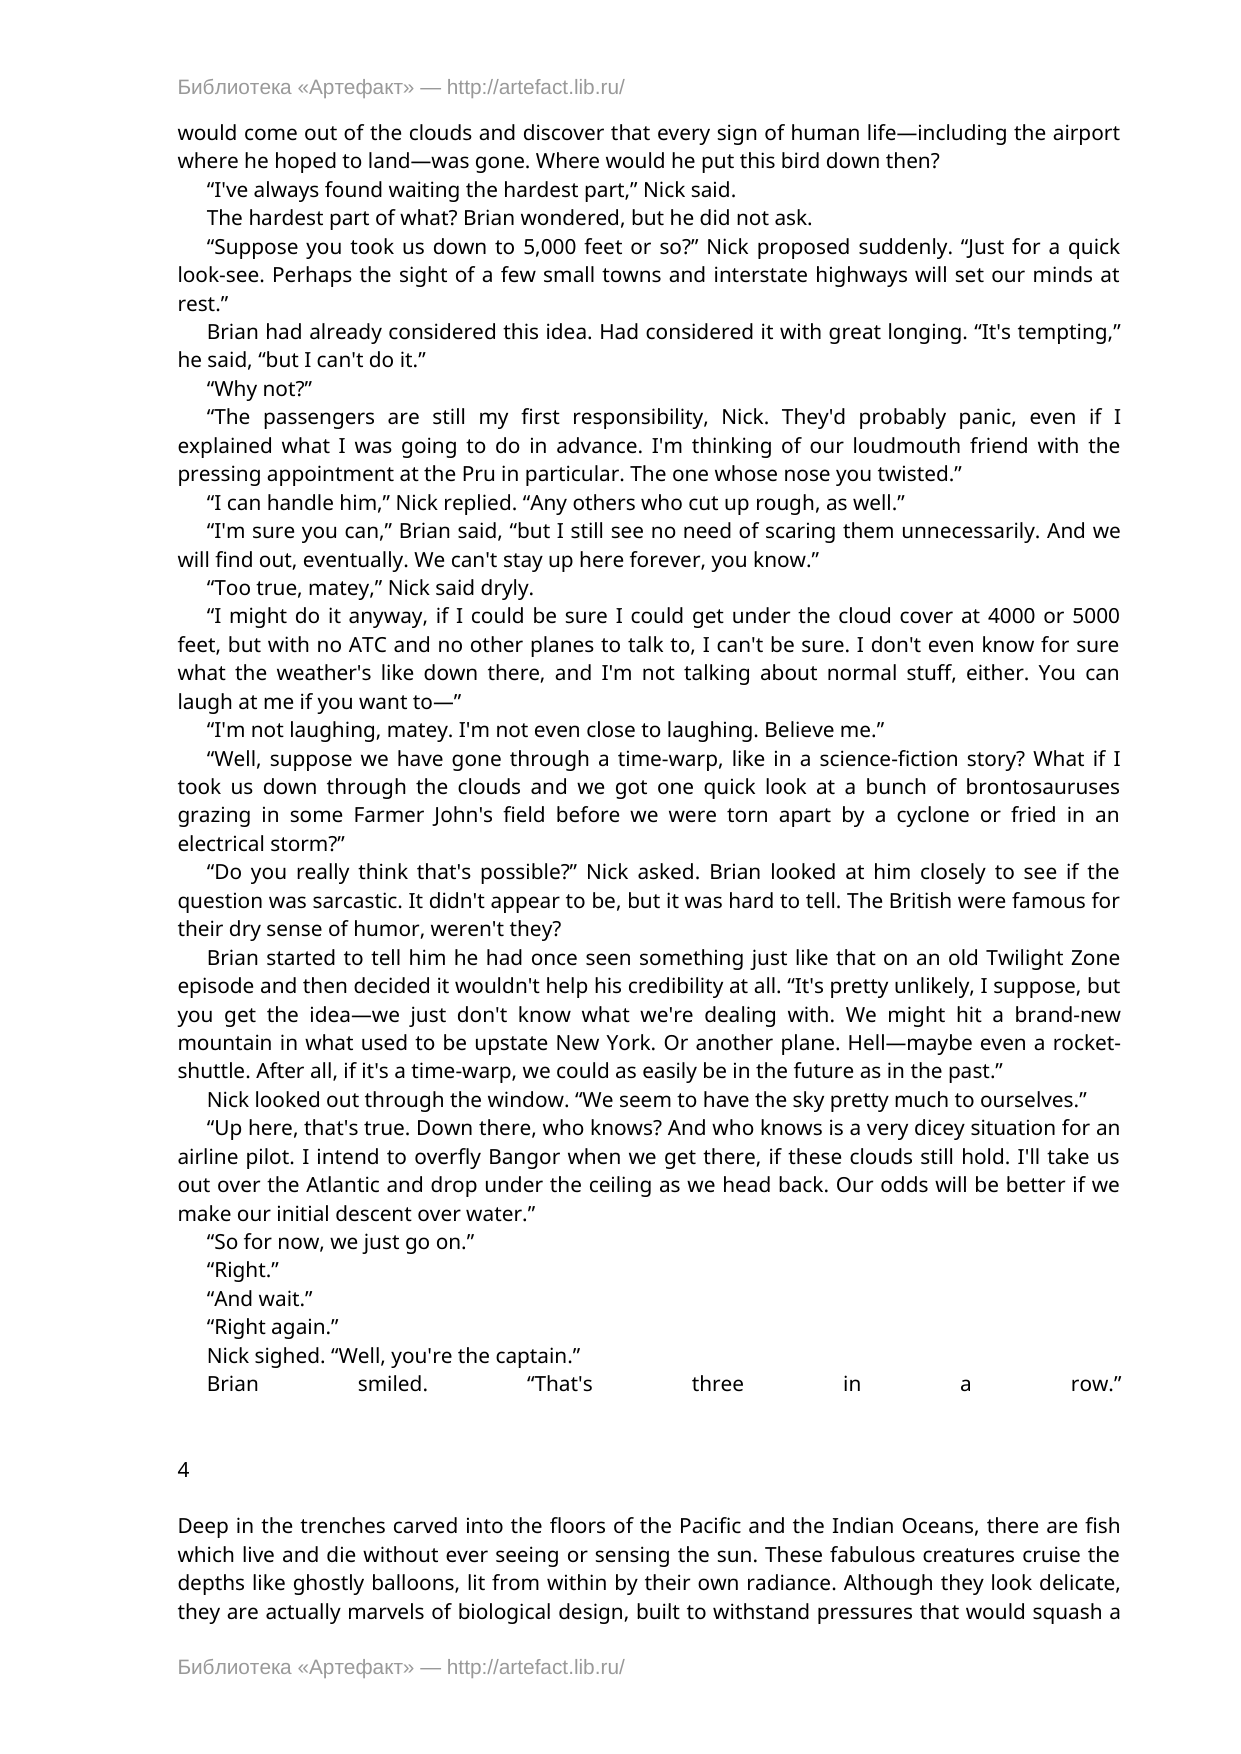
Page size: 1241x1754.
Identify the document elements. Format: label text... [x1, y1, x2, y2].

text “Why not?” [177, 374, 1122, 402]
text The hardest part of what? Brian wondered, but he did not ask. [177, 203, 1122, 232]
text “The passengers are still my first responsibility, Nick. They'd probably panic, even if I explained what I was going to do in advance. I'm thinking of our loudmouth friend with the pressing appointment at the Pru in particular. The one whose nose you twisted.” [177, 402, 1122, 488]
text “So for now, we just go on.” [177, 1227, 1122, 1256]
text “And wait.” [177, 1284, 1122, 1312]
text “I'm sure you can,” Brian said, “but I still see no need of scaring them unnecessarily. And we will find out, eventually. We can't stay up here forever, you know.” [177, 516, 1122, 573]
text Brian started to tell him he had once seen something just like that on an old Twilight Zone episode and then decided it wouldn't help his credibility at all. “It's pretty unlikely, I suppose, but you get the idea—we just don't know what we're dealing with. We might hit a brand-new mountain in what used to be upstate New York. Or another plane. Hell—maybe even a rocket-shuttle. After all, if it's a time-warp, we could as easily be in the future as in the past.” [177, 943, 1122, 1085]
text “I might do it anyway, if I could be sure I could get under the cloud cover at 4000 or 5000 feet, but with no ATC and no other planes to talk to, I can't be sure. I don't even know for sure what the weather's like down there, and I'm not talking about normal stuff, either. You can laugh at me if you want to—” [177, 602, 1122, 715]
text “Right.” [177, 1256, 1122, 1284]
text “Suppose you took us down to 5,000 feet or so?” Nick proposed suddenly. “Just for a quick look-see. Perhaps the sight of a few small towns and interstate highways will set our minds at rest.” [177, 232, 1122, 317]
text “I can handle him,” Nick replied. “Any others who cut up rough, as well.” [177, 488, 1122, 516]
text “Right again.” [177, 1312, 1122, 1341]
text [177, 118, 1122, 175]
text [177, 1369, 1122, 1625]
text Brian had already considered this idea. Had considered it with great longing. “It's tempting,” he said, “but I can't do it.” [177, 317, 1122, 374]
text “I've always found waiting the hardest part,” Nick said. [177, 175, 1122, 203]
text “Up here, that's true. Down there, who knows? And who knows is a very dicey situation for an airline pilot. I intend to overfly Bangor when we get there, if these clouds still hold. I'll take us out over the Atlantic and drop under the ceiling as we head back. Our odds will be better if we make our initial descent over water.” [177, 1113, 1122, 1227]
text “Well, suppose we have gone through a time-warp, like in a science-fiction story? What if I took us down through the clouds and we got one quick look at a bunch of brontosauruses grazing in some Farmer John's field before we were torn apart by a cyclone or fried in an electrical storm?” [177, 744, 1122, 857]
text “I'm not laughing, matey. I'm not even close to laughing. Believe me.” [177, 715, 1122, 744]
text “Too true, matey,” Nick said dryly. [177, 573, 1122, 602]
text “Do you really think that's possible?” Nick asked. Brian looked at him closely to see if the question was sarcastic. It didn't appear to be, but it was hard to tell. The British were famous for their dry sense of humor, weren't they? [177, 857, 1122, 943]
text Nick looked out through the window. “We seem to have the sky pretty much to ourselves.” [177, 1085, 1122, 1113]
text Nick sighed. “Well, you're the captain.” [177, 1341, 1122, 1369]
